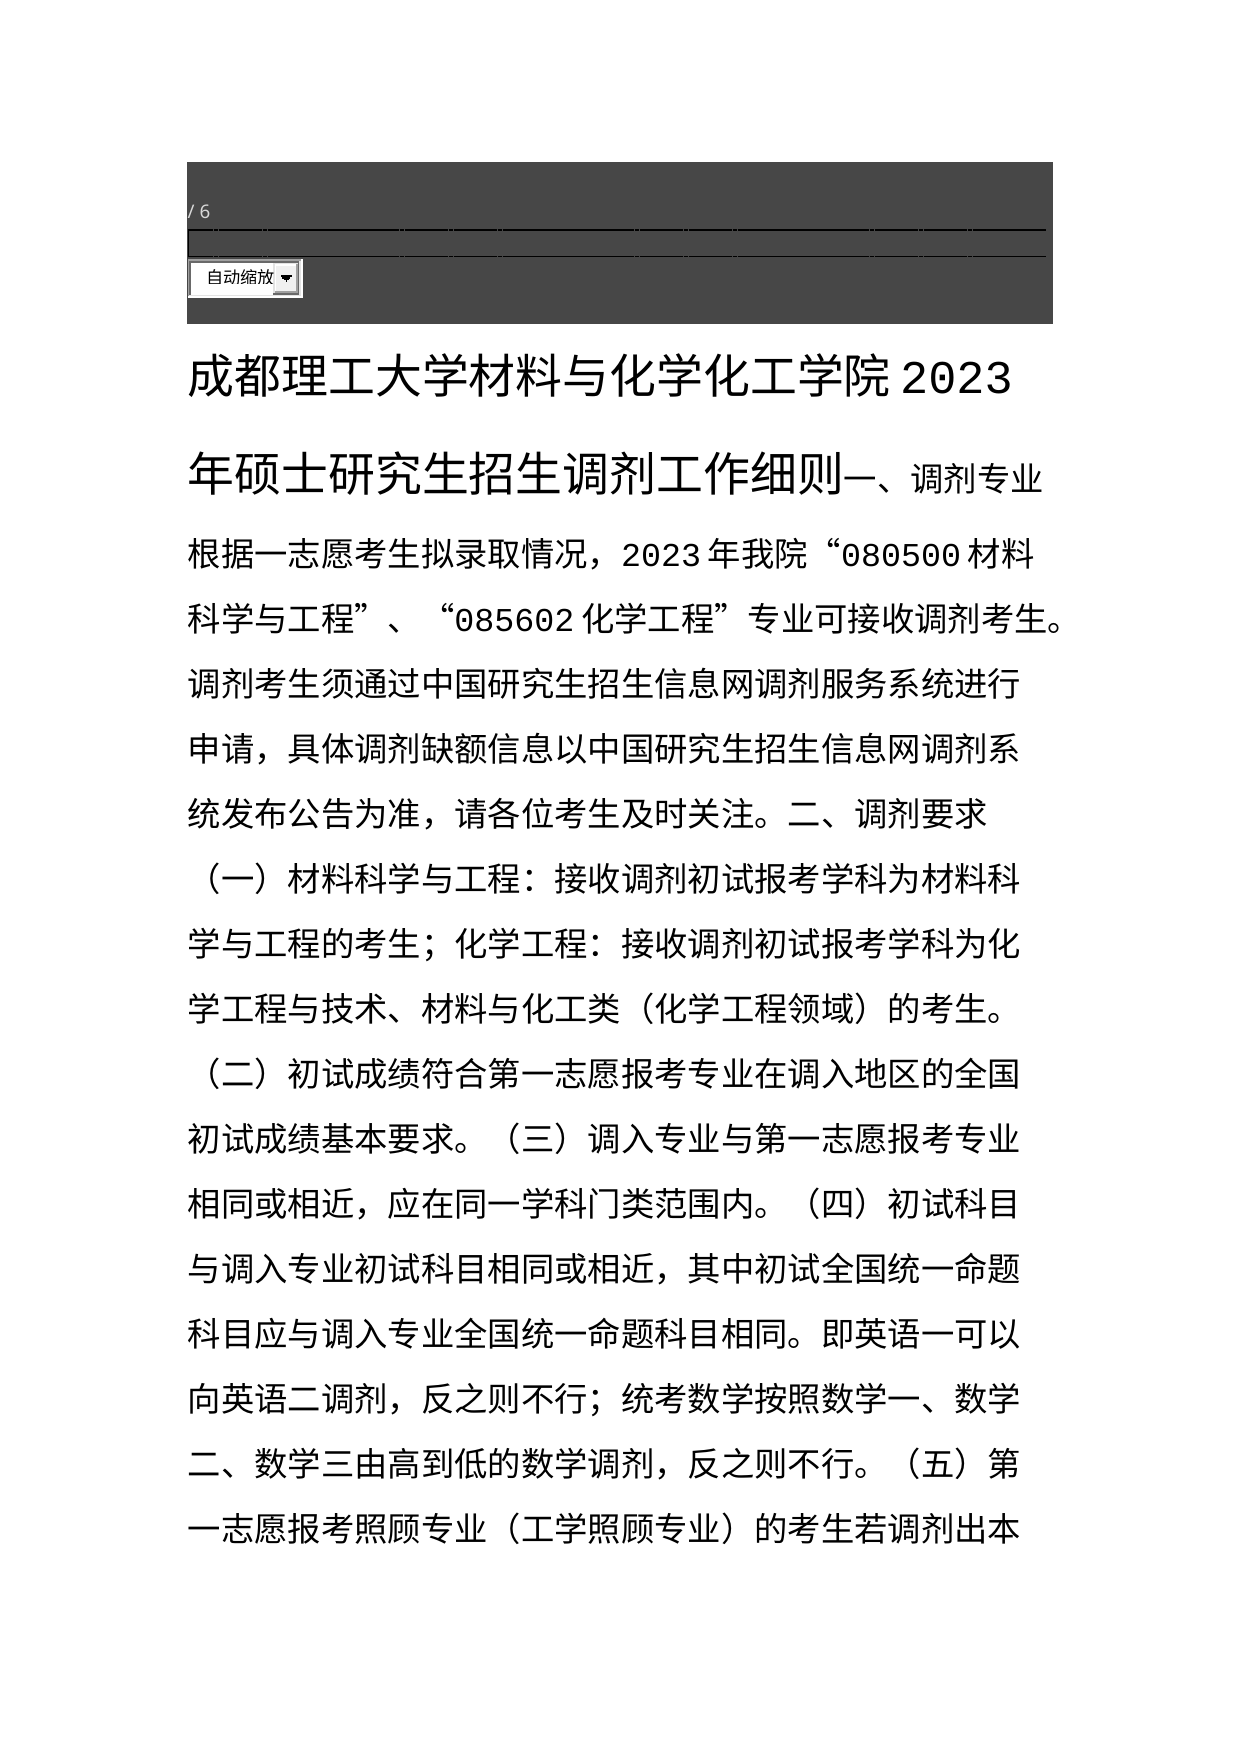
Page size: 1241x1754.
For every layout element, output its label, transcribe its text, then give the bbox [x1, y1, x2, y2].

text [187, 324, 1053, 1559]
text / 6 [187, 194, 1053, 227]
